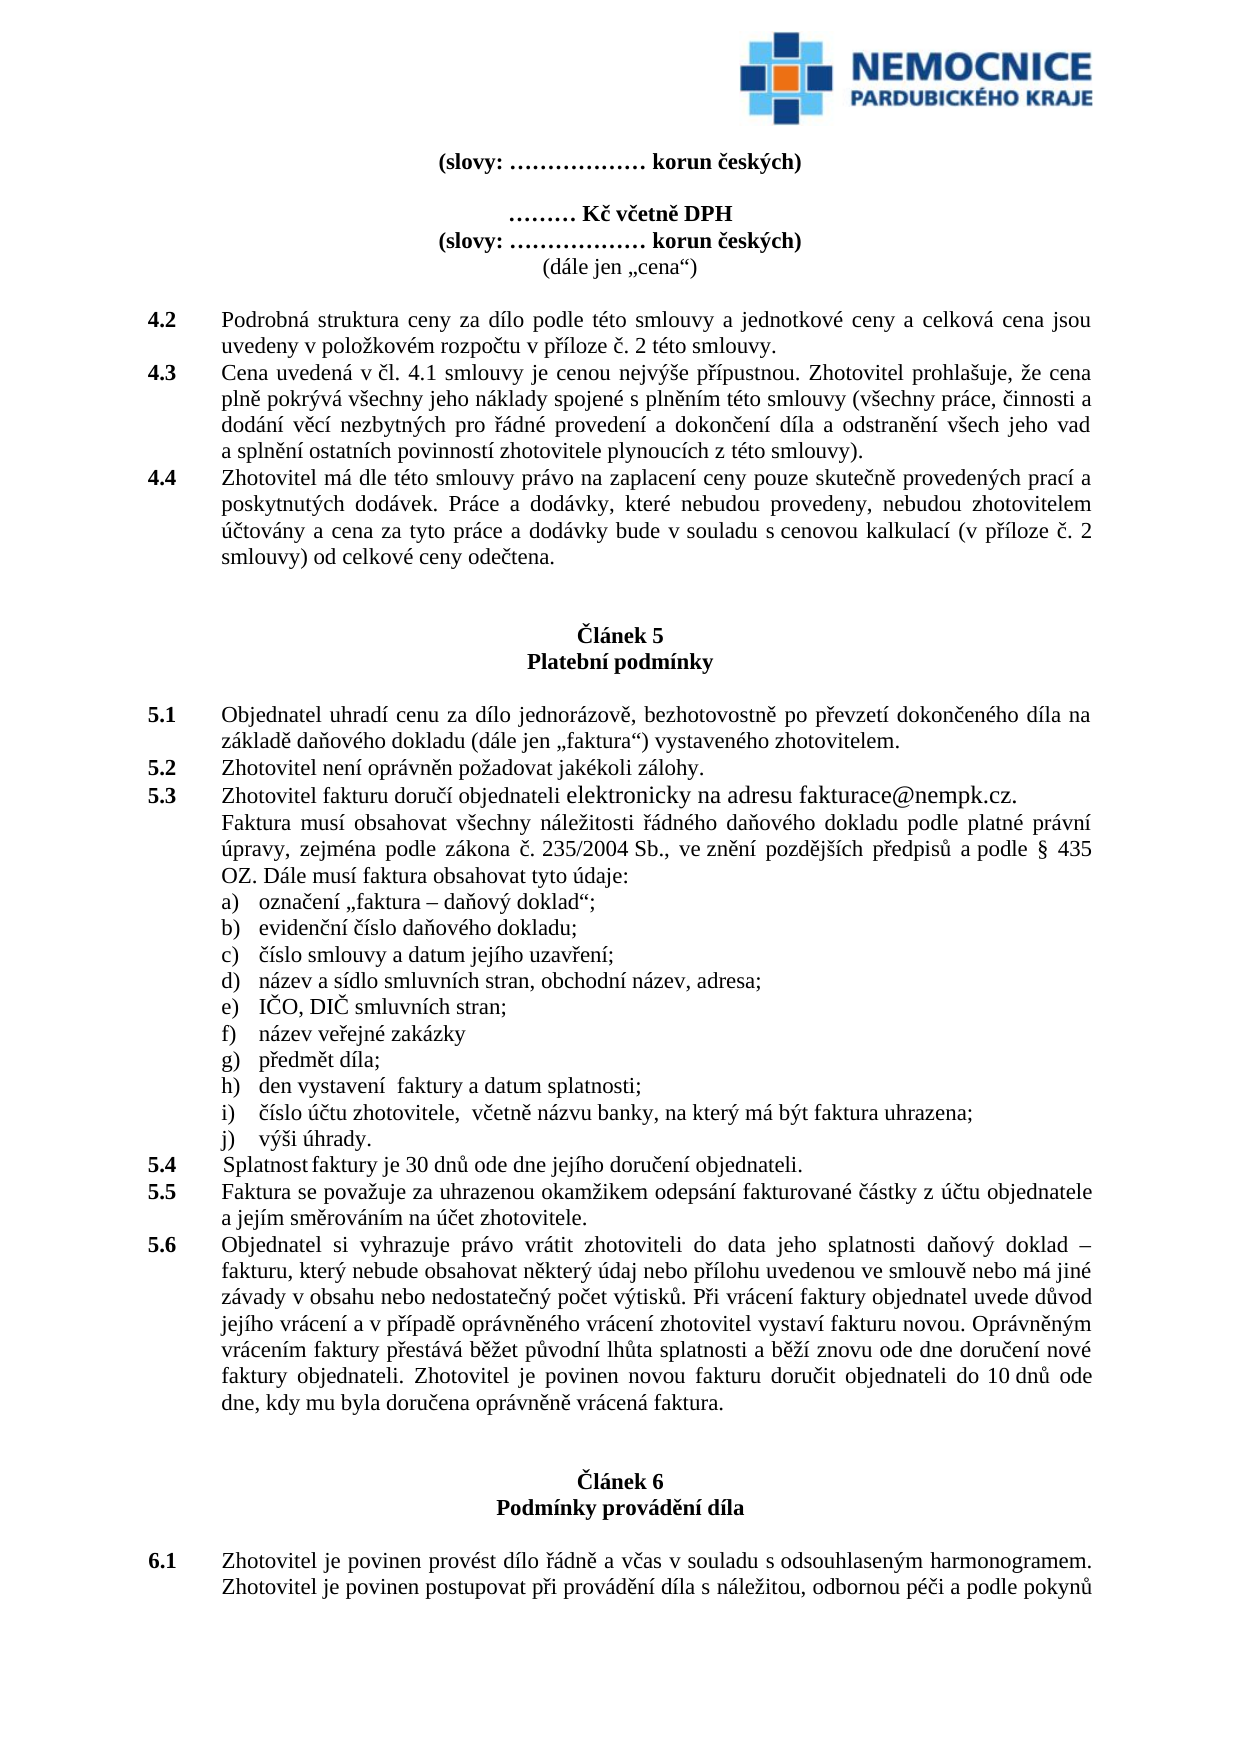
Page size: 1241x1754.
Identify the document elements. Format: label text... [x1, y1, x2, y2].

list označení „faktura – daňový doklad“; [221, 888, 1092, 914]
text Článek 5 [148, 622, 1092, 648]
text 5.5 Faktura se považuje za uhrazenou okamžikem odepsání fakturované částky z účtu objednatele a jejím směrováním na účet zhotovitele. [148, 1178, 1092, 1231]
text 4.2 Podrobná struktura ceny za dílo podle této smlouvy a jednotkové ceny a celková cena jsou uvedeny v položkovém rozpočtu v příloze č. 2 této smlouvy. [148, 306, 1092, 358]
text 5.6 Objednatel si vyhrazuje právo vrátit zhotoviteli do data jeho splatnosti daňový doklad – fakturu, který nebude obsahovat některý údaj nebo přílohu uvedenou ve smlouvě nebo má jiné závady v obsahu nebo nedostatečný počet výtisků. Při vrácení faktury objednatel uvede důvod jejího vrácení a v případě oprávněného vrácení zhotovitel vystaví fakturu novou. Oprávněným vrácením faktury přestává běžet původní lhůta splatnosti a běží znovu ode dne doručení nové faktury objednateli. Zhotovitel je povinen novou fakturu doručit objednateli do 10 dnů ode dne, kdy mu byla doručena oprávněně vrácená faktura. [148, 1231, 1092, 1415]
list číslo smlouvy a datum jejího uzavření; [221, 941, 1092, 967]
text (dále jen „cena“) [148, 253, 1092, 279]
text 5.3 Zhotovitel fakturu doručí objednateli elektronicky na adresu fakturace@nempk.cz. [148, 780, 1092, 809]
list den vystavení faktury a datum splatnosti; [221, 1072, 1092, 1099]
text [148, 1547, 1092, 1599]
list předmět díla; [221, 1046, 1092, 1072]
text 5.2 Zhotovitel není oprávněn požadovat jakékoli zálohy. [148, 754, 1092, 780]
text ……… Kč včetně DPH [148, 200, 1092, 227]
text Článek 6 [148, 1468, 1092, 1494]
text 4.4 Zhotovitel má dle této smlouvy právo na zaplacení ceny pouze skutečně provedených prací a poskytnutých dodávek. Práce a dodávky, které nebudou provedeny, nebudou zhotovitelem účtovány a cena za tyto práce a dodávky bude v souladu s cenovou kalkulací (v příloze č. 2 smlouvy) od celkové ceny odečtena. [148, 464, 1092, 569]
text (slovy: ……………… korun českých) [148, 148, 1092, 174]
text (slovy: ……………… korun českých) [148, 227, 1092, 253]
list IČO, DIČ smluvních stran; [221, 993, 1092, 1020]
text Platební podmínky [148, 648, 1092, 675]
picture [739, 31, 1093, 126]
list název a sídlo smluvních stran, obchodní název, adresa; [221, 967, 1092, 993]
text 4.3 Cena uvedená v čl. 4.1 smlouvy je cenou nejvýše přípustnou. Zhotovitel prohlašuje, že cena plně pokrývá všechny jeho náklady spojené s plněním této smlouvy (všechny práce, činnosti a dodání věcí nezbytných pro řádné provedení a dokončení díla a odstranění všech jeho vad a splnění ostatních povinností zhotovitele plynoucích z této smlouvy). [148, 358, 1092, 464]
list název veřejné zakázky [221, 1020, 1092, 1046]
text 5.1 Objednatel uhradí cenu za dílo jednorázově, bezhotovostně po převzetí dokončeného díla na základě daňového dokladu (dále jen „faktura“) vystaveného zhotovitelem. [148, 701, 1092, 754]
text Faktura musí obsahovat všechny náležitosti řádného daňového dokladu podle platné právní úpravy, zejména podle zákona č. 235/2004 Sb., ve znění pozdějších předpisů a podle § 435 OZ. Dále musí faktura obsahovat tyto údaje: [221, 809, 1092, 888]
list číslo účtu zhotovitele, včetně názvu banky, na který má být faktura uhrazena; [221, 1099, 1092, 1125]
text 5.4 Splatnost faktury je 30 dnů ode dne jejího doručení objednateli. [148, 1152, 1092, 1178]
list evidenční číslo daňového dokladu; [221, 914, 1092, 941]
text Podmínky provádění díla [148, 1494, 1092, 1521]
list výši úhrady. [221, 1125, 1092, 1152]
